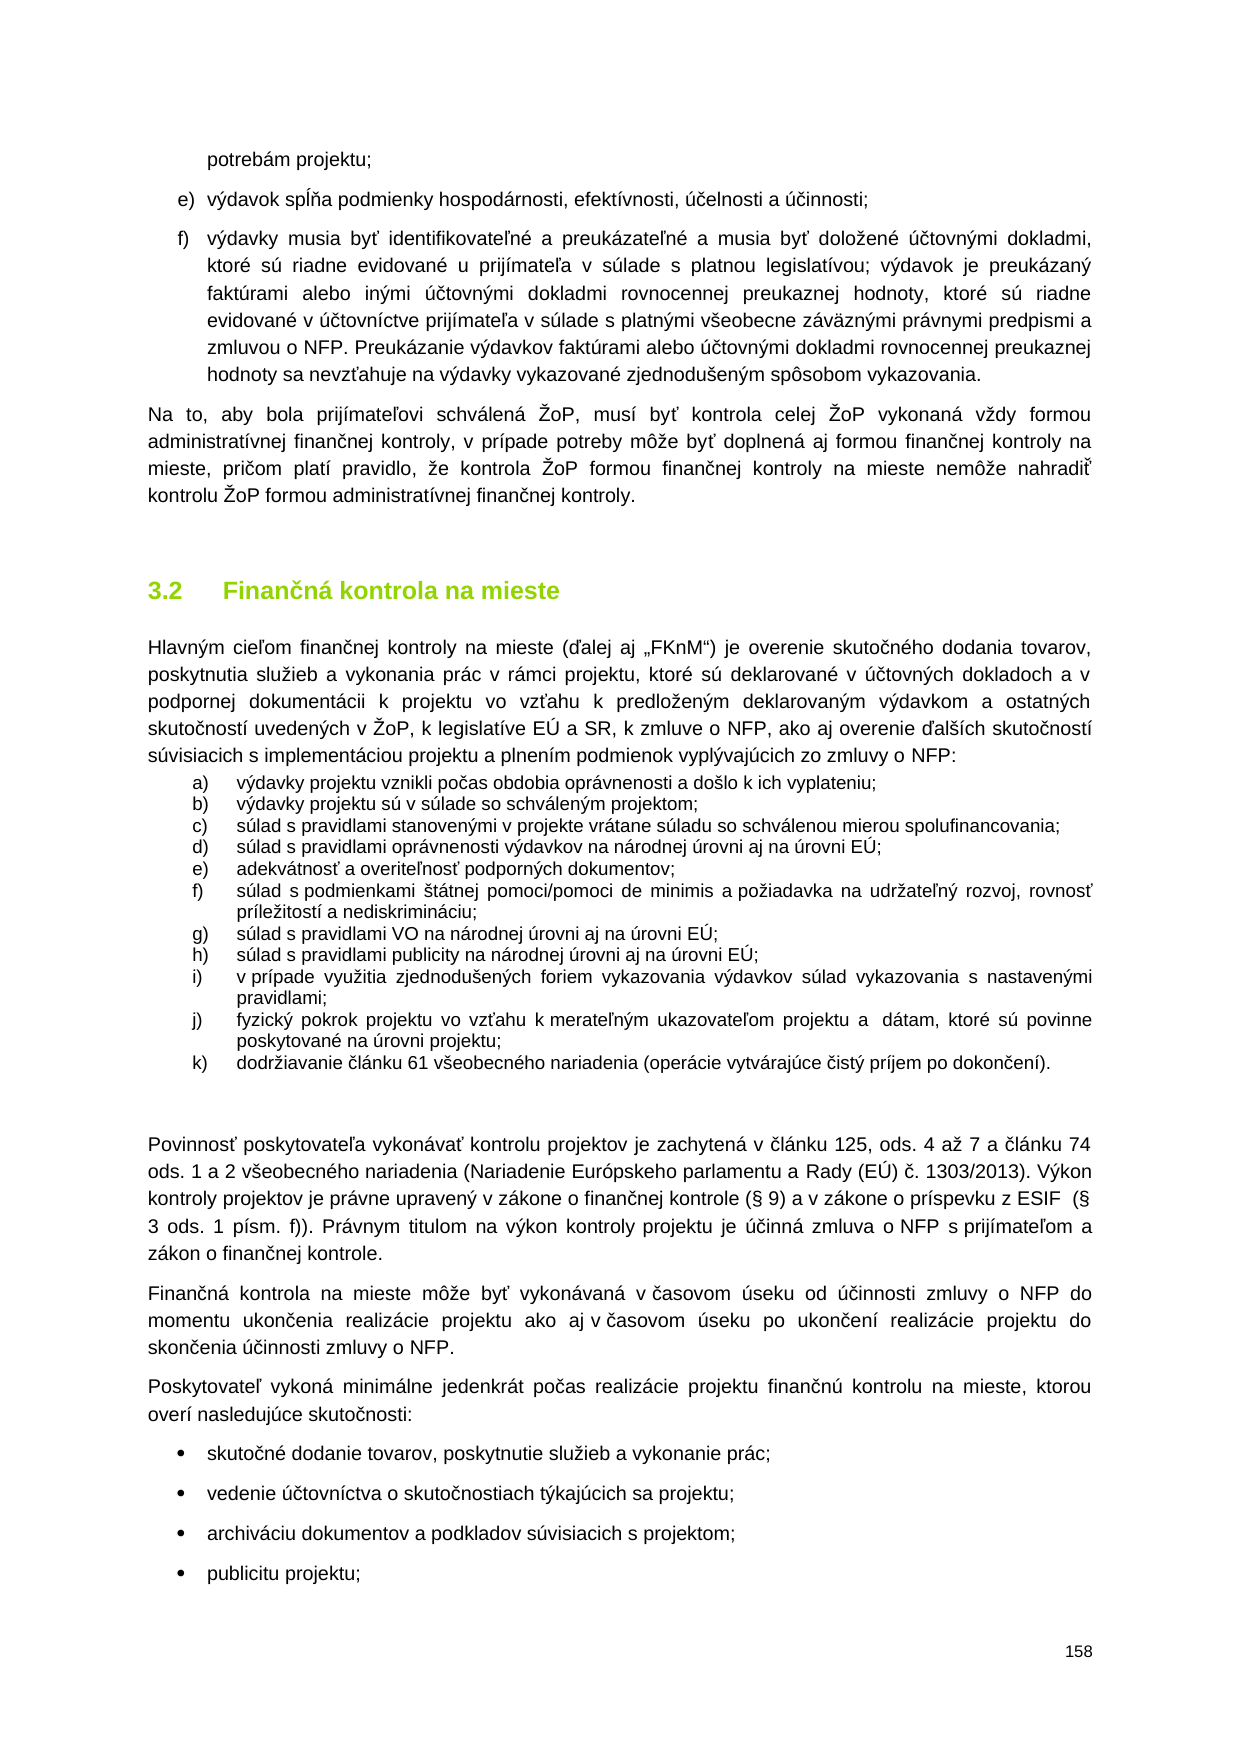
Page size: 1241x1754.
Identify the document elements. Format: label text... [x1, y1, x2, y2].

list výdavok spĺňa podmienky hospodárnosti, efektívnosti, účelnosti a účinnosti; x. 2014 [177, 187, 1092, 210]
text Poskytovateľ vykoná minimálne jedenkrát počas realizácie projektu finančnú kontrolu na mieste, ktorou overí nasledujúce skutočnosti: [148, 1375, 1092, 1425]
list súlad s podmienkami štátnej pomoci/pomoci de minimis a požiadavka na udržateľný rozvoj, rovnosť príležitostí a nediskrimináciu; [192, 879, 1092, 922]
list súlad s pravidlami VO na národnej úrovni aj na úrovni EÚ; [192, 922, 1092, 944]
text skutočné dodanie tovarov, poskytnutie služieb a vykonanie prác; [177, 1442, 1092, 1465]
list výdavky projektu sú v súlade so schváleným projektom; [192, 793, 1092, 815]
subtitle Finančná kontrola na mieste [148, 576, 1092, 605]
text vedenie účtovníctva o skutočnostiach týkajúcich sa projektu; [177, 1482, 1092, 1505]
list súlad s pravidlami publicity na národnej úrovni aj na úrovni EÚ; [192, 944, 1092, 966]
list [177, 148, 1092, 170]
list adekvátnosť a overiteľnosť podporných dokumentov; [192, 858, 1092, 879]
text archiváciu dokumentov a podkladov súvisiacich s projektom; [177, 1522, 1092, 1545]
text Finančná kontrola na mieste môže byť vykonávaná v časovom úseku od účinnosti zmluvy o NFP do momentu ukončenia realizácie projektu ako aj v časovom úseku po ukončení realizácie projektu do skončenia účinnosti zmluvy o NFP. [148, 1281, 1092, 1358]
text Hlavným cieľom finančnej kontroly na mieste (ďalej aj „FKnM“) je overenie skutočného dodania tovarov, poskytnutia služieb a vykonania prác v rámci projektu, ktoré sú deklarované v účtovných dokladoch a v podpornej dokumentácii k projektu vo vzťahu k predloženým deklarovaným výdavkom a ostatných skutočností uvedených v ŽoP, k legislatíve EÚ a SR, k zmluve o NFP, ako aj overenie ďalších skutočností súvisiacich s implementáciou projektu a plnením podmienok vyplývajúcich zo zmluvy o NFP: [148, 636, 1092, 767]
list výdavky projektu vznikli počas obdobia oprávnenosti a došlo k ich vyplateniu; [192, 772, 1092, 793]
text Povinnosť poskytovateľa vykonávať kontrolu projektov je zachytená v článku 125, ods. 4 až 7 a článku 74 ods. 1 a 2 všeobecného nariadenia (Nariadenie Európskeho parlamentu a Rady (EÚ) č. 1303/2013). Výkon kontroly projektov je právne upravený v zákone o finančnej kontrole (§ 9) a v zákone o príspevku z ESIF (§ 3 ods. 1 písm. f)). Právnym titulom na výkon kontroly projektu je účinná zmluva o NFP s prijímateľom a zákon o finančnej kontrole. [148, 1133, 1092, 1264]
text publicitu projektu; [177, 1562, 1092, 1584]
list súlad s pravidlami stanovenými v projekte vrátane súladu so schválenou mierou spolufinancovania; [192, 815, 1092, 836]
list dodržiavanie článku 61 všeobecného nariadenia (operácie vytvárajúce čistý príjem po dokončení). [192, 1052, 1092, 1073]
list súlad s pravidlami oprávnenosti výdavkov na národnej úrovni aj na úrovni EÚ; [192, 836, 1092, 858]
list v prípade využitia zjednodušených foriem vykazovania výdavkov súlad vykazovania s nastavenými pravidlami; [192, 966, 1092, 1009]
list fyzický pokrok projektu vo vzťahu k merateľným ukazovateľom projektu a dátam, ktoré sú povinne poskytované na úrovni projektu; [192, 1009, 1092, 1052]
list výdavky musia byť identifikovateľné a preukázateľné a musia byť doložené účtovnými dokladmi, ktoré sú riadne evidované u prijímateľa v súlade s platnou legislatívou; výdavok je preukázaný faktúrami alebo inými účtovnými dokladmi rovnocennej preukaznej hodnoty, ktoré sú riadne evidované v účtovníctve prijímateľa v súlade s platnými všeobecne záväznými právnymi predpismi a zmluvou o NFP. Preukázanie výdavkov faktúrami alebo účtovnými dokladmi rovnocennej preukaznej hodnoty sa nevzťahuje na výdavky vykazované zjednodušeným spôsobom vykazovania. [177, 227, 1092, 386]
text Na to, aby bola prijímateľovi schválená ŽoP, musí byť kontrola celej ŽoP vykonaná vždy formou administratívnej finančnej kontroly, v prípade potreby môže byť doplnená aj formou finančnej kontroly na mieste, pričom platí pravidlo, že kontrola ŽoP formou finančnej kontroly na mieste nemôže nahradiť̌ kontrolu ŽoP formou administratívnej finančnej kontroly. [148, 403, 1092, 507]
